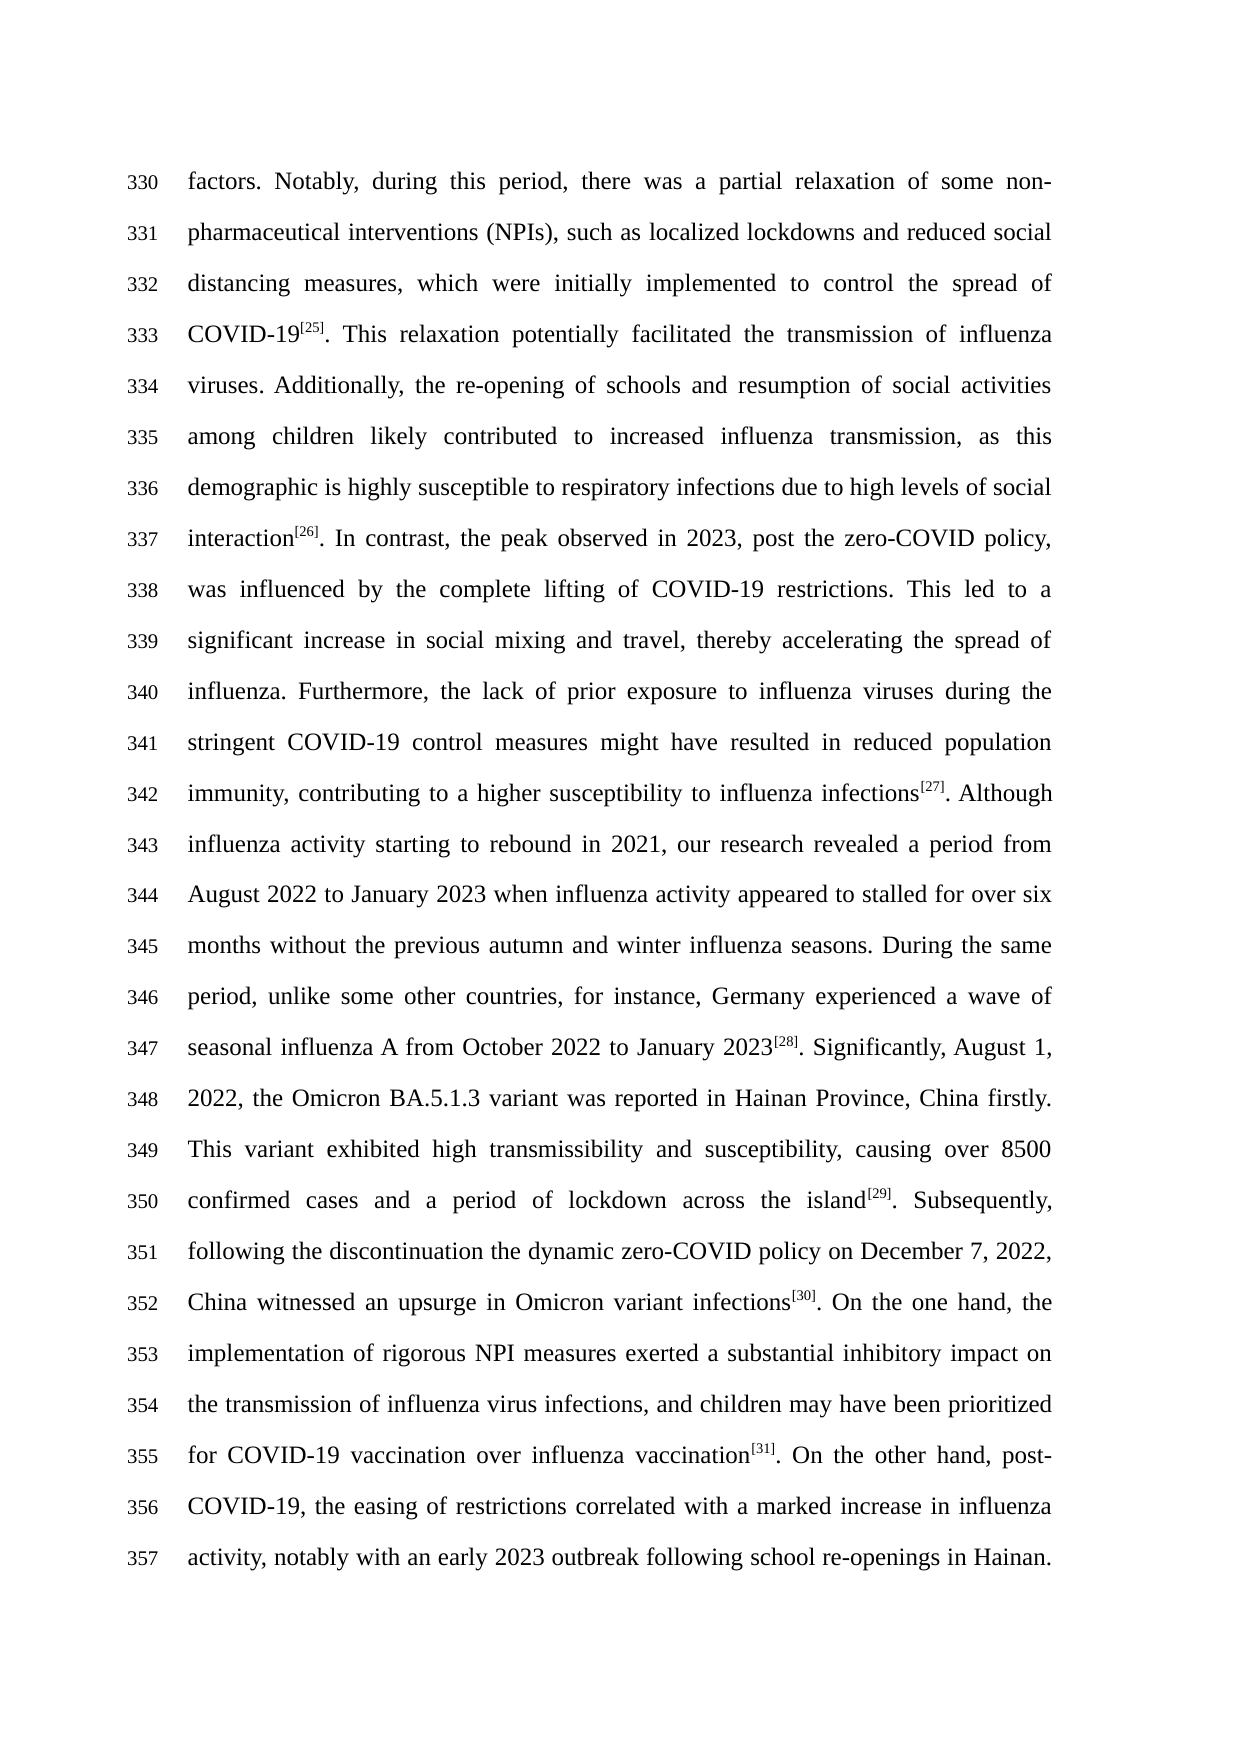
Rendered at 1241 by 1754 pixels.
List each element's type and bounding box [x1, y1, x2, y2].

text [187, 164, 1053, 1573]
